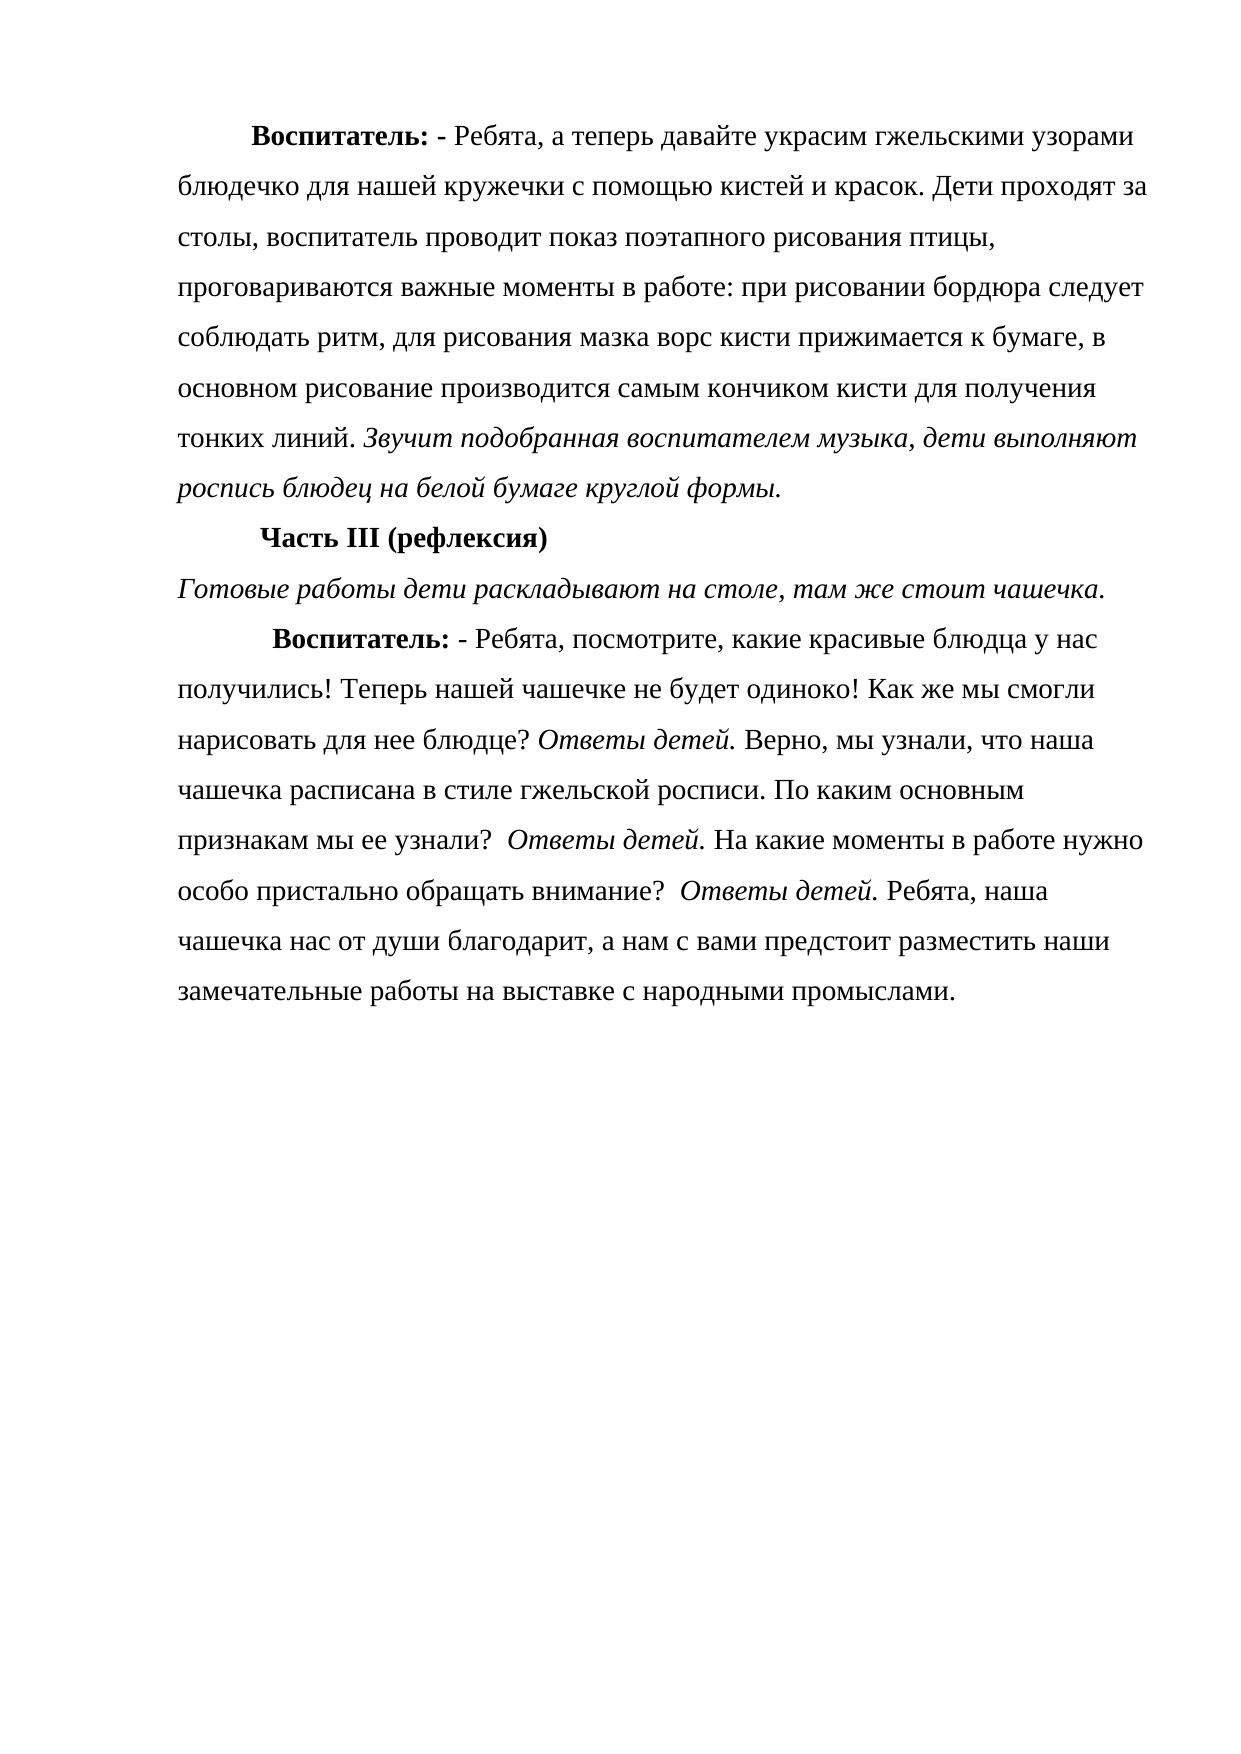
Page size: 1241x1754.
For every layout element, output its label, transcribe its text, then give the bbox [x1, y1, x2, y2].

text Воспитатель: - Ребята, посмотрите, какие красивые блюдца у нас получились! Теперь нашей чашечке не будет одиноко! Как же мы смогли нарисовать для нее блюдце? Ответы детей. Верно, мы узнали, что наша чашечка расписана в стиле гжельской росписи. По каким основным признакам мы ее узнали? Ответы детей. На какие моменты в работе нужно особо пристально обращать внимание? Ответы детей. Ребята, наша чашечка нас от души благодарит, а нам с вами предстоит разместить наши замечательные работы на выставке с народными промыслами. [177, 621, 1152, 1007]
text Воспитатель: - Ребята, а теперь давайте украсим гжельскими узорами блюдечко для нашей кружечки с помощью кистей и красок. Дети проходят за столы, воспитатель проводит показ поэтапного рисования птицы, проговариваются важные моменты в работе: при рисовании бордюра следует соблюдать ритм, для рисования мазка ворс кисти прижимается к бумаге, в основном рисование производится самым кончиком кисти для получения тонких линий. Звучит подобранная воспитателем музыка, дети выполняют роспись блюдец на белой бумаге круглой формы. [177, 118, 1152, 504]
text Готовые работы дети раскладывают на столе, там же стоит чашечка. [177, 571, 1152, 604]
text Часть III (рефлексия) [177, 521, 1152, 554]
